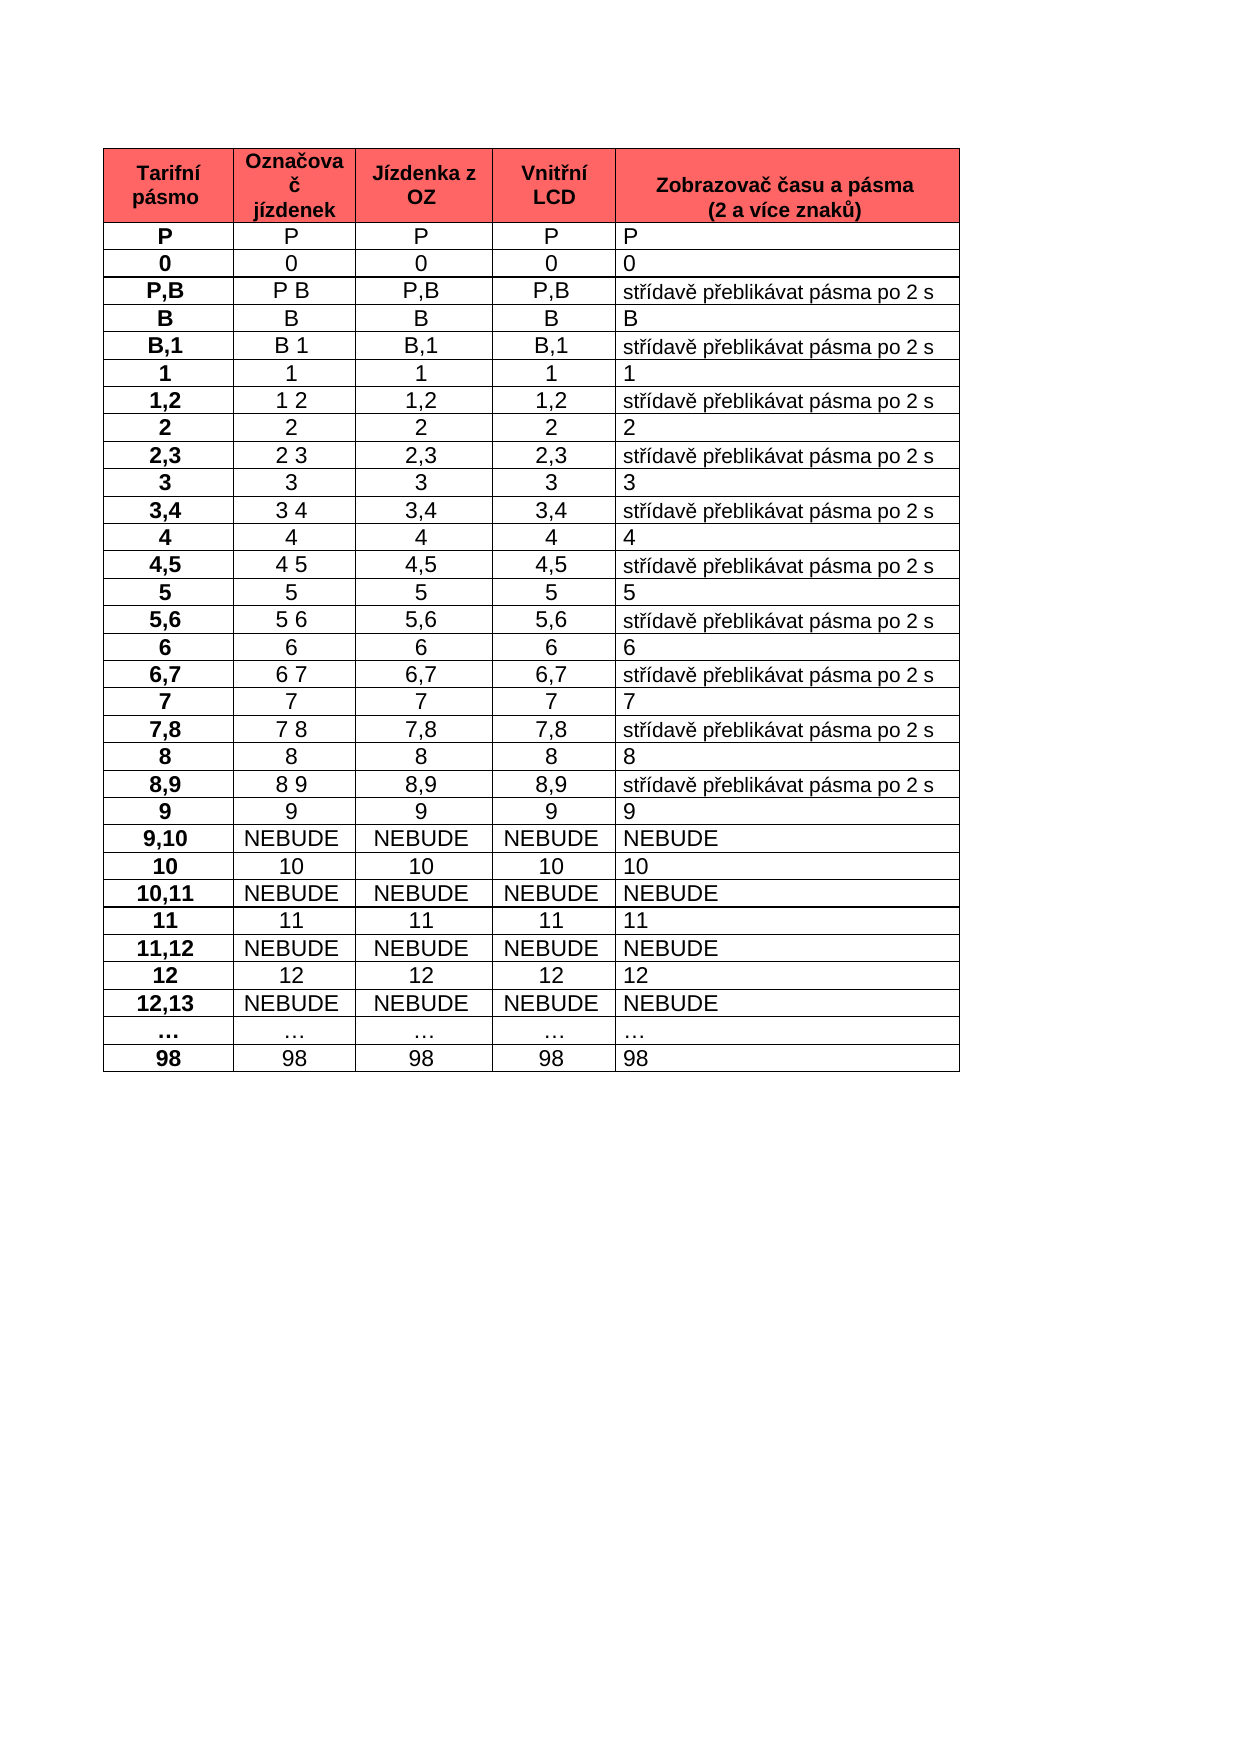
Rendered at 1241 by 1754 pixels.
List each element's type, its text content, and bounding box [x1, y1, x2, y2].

table_cell 5,6 [104, 606, 233, 632]
table_cell střídavě přeblikávat pásma po 2 s [616, 497, 959, 523]
table_cell 98 [616, 1045, 959, 1071]
table_cell B,1 [356, 332, 492, 358]
table_cell P [356, 223, 492, 249]
table_cell 2,3 [104, 442, 233, 468]
table_cell 0 [104, 250, 233, 276]
table_cell 6 [104, 634, 233, 660]
table_cell NEBUDE [616, 880, 959, 906]
table_cell 1,2 [356, 387, 492, 413]
table_cell 6,7 [104, 661, 233, 687]
table_cell NEBUDE [493, 825, 615, 852]
table_cell 7 [104, 688, 233, 715]
table_cell 7,8 [493, 716, 615, 742]
table_cell 11,12 [104, 935, 233, 961]
table_cell 4 [104, 524, 233, 550]
table_cell 0 [616, 250, 959, 276]
table_cell 10 [616, 853, 959, 879]
table_cell 12,13 [104, 990, 233, 1016]
table_cell 8 [104, 743, 233, 769]
table_cell 8,9 [493, 771, 615, 797]
table_cell 11 [234, 908, 355, 934]
table_cell NEBUDE [493, 990, 615, 1016]
table_cell 9 [356, 798, 492, 824]
table_cell 7 [616, 688, 959, 715]
table_cell 3,4 [493, 497, 615, 523]
table_cell B [234, 305, 355, 331]
table_cell 7 [234, 688, 355, 715]
table_cell střídavě přeblikávat pásma po 2 s [616, 606, 959, 632]
table_cell 12 [493, 962, 615, 989]
table_cell 5,6 [493, 606, 615, 632]
table_cell 98 [104, 1045, 233, 1071]
table_cell jízdenek [234, 197, 355, 222]
table_cell 3 [356, 469, 492, 496]
table_cell NEBUDE [616, 935, 959, 961]
table_cell 6,7 [356, 661, 492, 687]
table_cell 11 [104, 908, 233, 934]
table_cell 8 9 [234, 771, 355, 797]
table_cell 6,7 [493, 661, 615, 687]
table_cell NEBUDE [234, 990, 355, 1016]
table_cell 1 [356, 360, 492, 386]
table_cell … [356, 1017, 492, 1043]
table_cell 2,3 [493, 442, 615, 468]
table_cell 1 2 [234, 387, 355, 413]
table_cell 1 [234, 360, 355, 386]
table_cell 12 [234, 962, 355, 989]
table_header Vnitřní LCD [493, 149, 615, 222]
table_cell B [616, 305, 959, 331]
table_cell 98 [234, 1045, 355, 1071]
table_cell 12 [104, 962, 233, 989]
table_cell 7 [493, 688, 615, 715]
table_cell 2 [356, 414, 492, 441]
table_cell NEBUDE [356, 825, 492, 852]
table_cell NEBUDE [234, 825, 355, 852]
table_cell 1,2 [104, 387, 233, 413]
table_cell NEBUDE [493, 880, 615, 906]
table_cell 98 [356, 1045, 492, 1071]
table_cell 8,9 [104, 771, 233, 797]
table_cell P,B [356, 278, 492, 304]
table_cell NEBUDE [616, 825, 959, 852]
table_cell 10,11 [104, 880, 233, 906]
table_cell 9,10 [104, 825, 233, 852]
table_cell 1,2 [493, 387, 615, 413]
table_cell 4 [493, 524, 615, 550]
table_cell 10 [356, 853, 492, 879]
table_cell 2,3 [356, 442, 492, 468]
table_cell střídavě přeblikávat pásma po 2 s [616, 442, 959, 468]
table_cell 3 [234, 469, 355, 496]
table_cell P [616, 223, 959, 249]
table_cell 11 [356, 908, 492, 934]
table_cell 10 [104, 853, 233, 879]
table_cell P,B [104, 278, 233, 304]
table_cell NEBUDE [234, 880, 355, 906]
table_cell B,1 [104, 332, 233, 358]
table_cell 98 [493, 1045, 615, 1071]
table_cell 9 [104, 798, 233, 824]
table_cell 3 [104, 469, 233, 496]
table_cell P [234, 223, 355, 249]
table_cell 10 [493, 853, 615, 879]
table_cell 5 [104, 579, 233, 605]
table_cell 3 [616, 469, 959, 496]
table_cell 8,9 [356, 771, 492, 797]
table_cell 4 [356, 524, 492, 550]
table_cell 1 [493, 360, 615, 386]
table_cell 6 7 [234, 661, 355, 687]
table_cell … [234, 1017, 355, 1043]
table_cell 8 [493, 743, 615, 769]
table_cell NEBUDE [356, 935, 492, 961]
table_header Označovač [234, 149, 355, 197]
table_cell 0 [493, 250, 615, 276]
table_cell 0 [234, 250, 355, 276]
table_cell 8 [616, 743, 959, 769]
table_cell 6 [356, 634, 492, 660]
table_cell 4,5 [356, 551, 492, 578]
table_cell 3,4 [104, 497, 233, 523]
table_cell 10 [234, 853, 355, 879]
table_cell 9 [234, 798, 355, 824]
table_cell 5 [616, 579, 959, 605]
table_cell 1 [104, 360, 233, 386]
table_cell … [104, 1017, 233, 1043]
table_cell 5 [234, 579, 355, 605]
table_cell P,B [493, 278, 615, 304]
table_cell 6 [616, 634, 959, 660]
table_cell 8 [356, 743, 492, 769]
table_cell 7 [356, 688, 492, 715]
table_cell P [104, 223, 233, 249]
table_cell 2 [493, 414, 615, 441]
table_cell střídavě přeblikávat pásma po 2 s [616, 278, 959, 304]
table_cell střídavě přeblikávat pásma po 2 s [616, 661, 959, 687]
table_cell 6 [234, 634, 355, 660]
table_cell NEBUDE [356, 990, 492, 1016]
table_cell B,1 [493, 332, 615, 358]
table_cell NEBUDE [493, 935, 615, 961]
table_cell střídavě přeblikávat pásma po 2 s [616, 551, 959, 578]
table_cell B [104, 305, 233, 331]
table_cell 7,8 [356, 716, 492, 742]
table_cell 6 [493, 634, 615, 660]
table_cell 9 [493, 798, 615, 824]
table_cell 5 6 [234, 606, 355, 632]
table_cell 5 [356, 579, 492, 605]
table_cell 3 [493, 469, 615, 496]
table_cell 0 [356, 250, 492, 276]
table_cell 4 5 [234, 551, 355, 578]
table_cell NEBUDE [234, 935, 355, 961]
table_cell střídavě přeblikávat pásma po 2 s [616, 771, 959, 797]
table_cell 8 [234, 743, 355, 769]
table_cell 2 [234, 414, 355, 441]
table_cell 7 8 [234, 716, 355, 742]
table_cell 4,5 [104, 551, 233, 578]
table_cell 12 [356, 962, 492, 989]
table_cell B 1 [234, 332, 355, 358]
table_cell … [493, 1017, 615, 1043]
table_cell NEBUDE [356, 880, 492, 906]
table_cell střídavě přeblikávat pásma po 2 s [616, 332, 959, 358]
table_cell 2 [616, 414, 959, 441]
table_cell … [616, 1017, 959, 1043]
table_cell NEBUDE [616, 990, 959, 1016]
table_cell 11 [493, 908, 615, 934]
table_cell 5,6 [356, 606, 492, 632]
table_cell 9 [616, 798, 959, 824]
table_cell 5 [493, 579, 615, 605]
table_cell 4 [234, 524, 355, 550]
table_cell 3 4 [234, 497, 355, 523]
table_cell 1 [616, 360, 959, 386]
table_cell B [493, 305, 615, 331]
table_header Tarifní pásmo [104, 149, 233, 222]
table_cell P [493, 223, 615, 249]
table_cell 4,5 [493, 551, 615, 578]
table_cell P B [234, 278, 355, 304]
table_cell (2 a více znaků) [616, 197, 959, 222]
table_header Jízdenka z OZ [356, 149, 492, 222]
table_cell střídavě přeblikávat pásma po 2 s [616, 387, 959, 413]
table_cell 7,8 [104, 716, 233, 742]
table_cell 12 [616, 962, 959, 989]
table_cell střídavě přeblikávat pásma po 2 s [616, 716, 959, 742]
table_header Zobrazovač času a pásma [616, 149, 959, 197]
table_cell 11 [616, 908, 959, 934]
table_cell 3,4 [356, 497, 492, 523]
table_cell 2 [104, 414, 233, 441]
table_cell 4 [616, 524, 959, 550]
table_cell 2 3 [234, 442, 355, 468]
table_cell B [356, 305, 492, 331]
